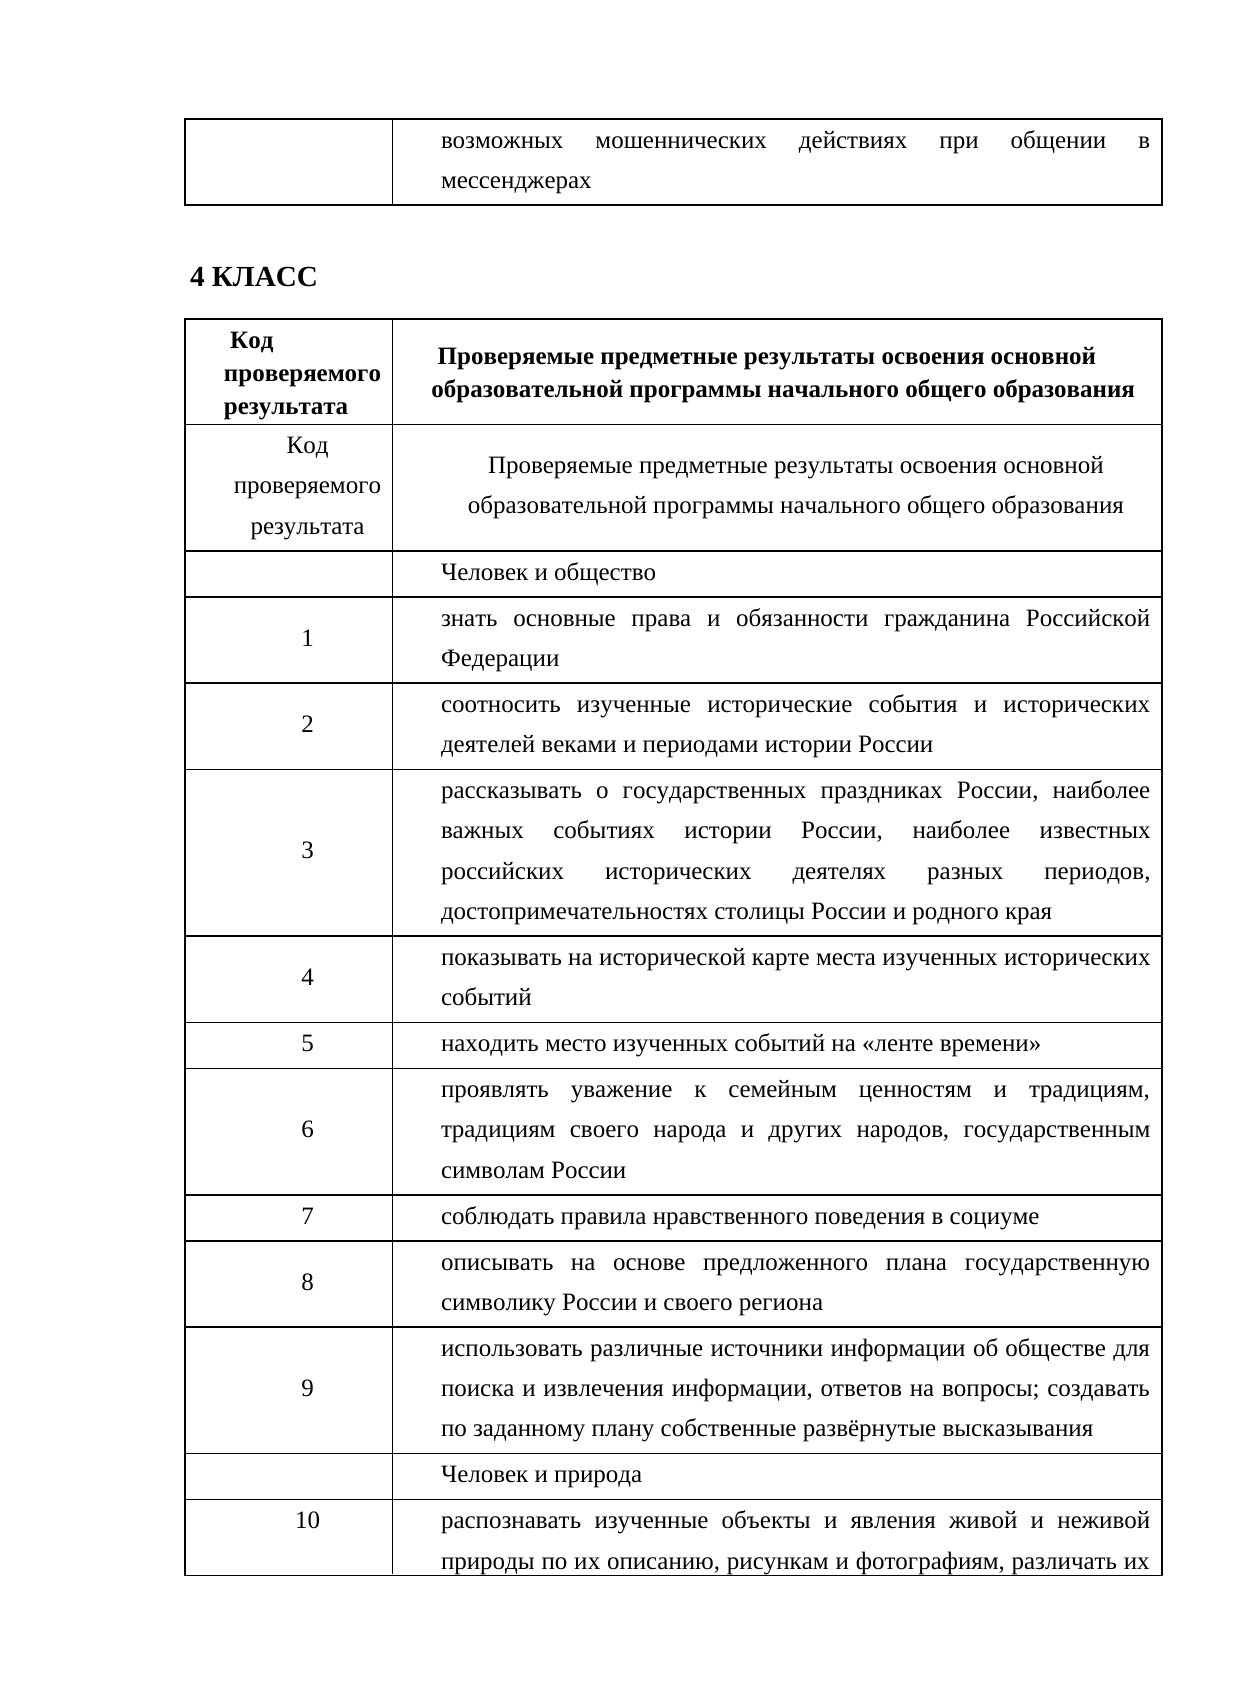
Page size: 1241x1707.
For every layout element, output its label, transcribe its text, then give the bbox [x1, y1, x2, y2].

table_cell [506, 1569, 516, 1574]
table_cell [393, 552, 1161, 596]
text 4 КЛАСС [190, 259, 1152, 292]
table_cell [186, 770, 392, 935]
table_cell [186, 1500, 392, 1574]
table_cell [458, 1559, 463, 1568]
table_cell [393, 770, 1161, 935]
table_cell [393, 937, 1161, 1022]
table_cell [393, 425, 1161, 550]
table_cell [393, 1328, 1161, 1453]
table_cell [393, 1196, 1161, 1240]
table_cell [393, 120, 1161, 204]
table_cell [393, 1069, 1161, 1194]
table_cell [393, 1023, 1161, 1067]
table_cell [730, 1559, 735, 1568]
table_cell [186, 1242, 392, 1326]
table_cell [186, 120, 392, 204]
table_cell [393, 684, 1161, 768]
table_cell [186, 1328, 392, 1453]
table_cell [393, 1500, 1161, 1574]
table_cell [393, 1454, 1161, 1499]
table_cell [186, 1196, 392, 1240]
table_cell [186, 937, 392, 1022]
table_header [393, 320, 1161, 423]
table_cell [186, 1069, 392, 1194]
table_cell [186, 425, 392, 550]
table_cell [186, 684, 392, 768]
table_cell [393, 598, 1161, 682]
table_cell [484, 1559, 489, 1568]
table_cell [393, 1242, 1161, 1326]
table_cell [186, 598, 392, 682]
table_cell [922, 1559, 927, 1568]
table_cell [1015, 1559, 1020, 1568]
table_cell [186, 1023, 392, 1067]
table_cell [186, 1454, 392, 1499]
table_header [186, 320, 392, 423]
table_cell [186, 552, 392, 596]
